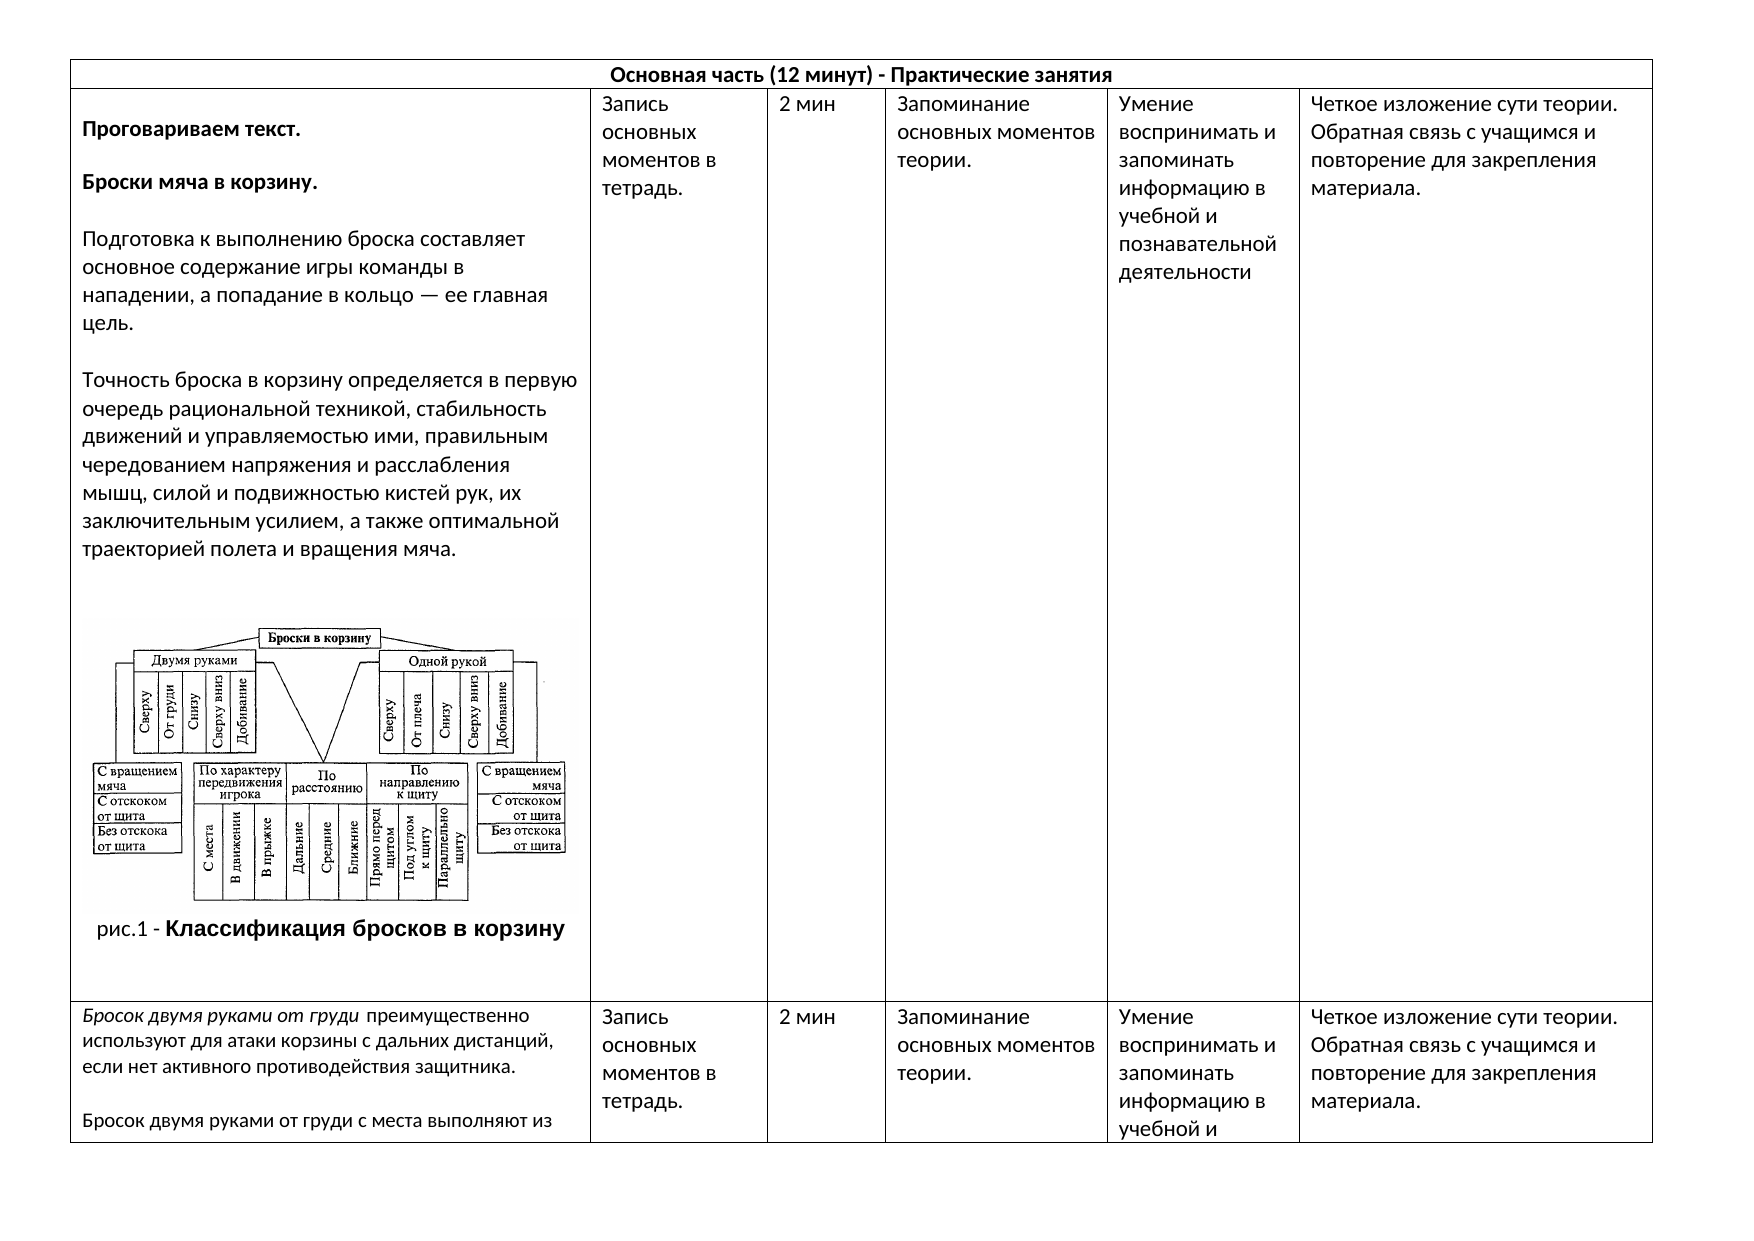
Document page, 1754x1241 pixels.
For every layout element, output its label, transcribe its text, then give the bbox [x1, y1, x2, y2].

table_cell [71, 1002, 590, 1142]
table_cell Четкое изложение сути теории. Обратная связь с учащимся и повторение для закрепления материала. [1300, 89, 1652, 1001]
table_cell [1300, 1002, 1652, 1142]
table_cell Запоминание основных моментов теории. [886, 89, 1107, 1001]
table_cell 2 мин [768, 1002, 885, 1142]
table_cell 2 мин [768, 89, 885, 1001]
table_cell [591, 1002, 767, 1142]
picture [82, 618, 580, 914]
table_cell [1108, 1002, 1299, 1142]
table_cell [886, 1002, 1107, 1142]
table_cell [71, 60, 1652, 88]
table_cell Проговариваем текст. Броски мяча в корзину. Подготовка к выполнению броска составляет основное содержание игры команды в нападении, а попадание в кольцо — ее главная цель. Точность броска в корзину определяется в первую очередь рациональной техникой, стабильность движений и управляемостью ими, правильным чередованием напряжения и расслабления мышц, силой и подвижностью кистей рук, их заключительным усилием, а также оптимальной траекторией полета и вращения мяча. рис.1 - Классификация бросков в корзину [71, 89, 590, 1001]
table_cell Запись основных моментов в тетрадь. [591, 89, 767, 1001]
table_cell Умение воспринимать и запоминать информацию в учебной и познавательной деятельности [1108, 89, 1299, 1001]
